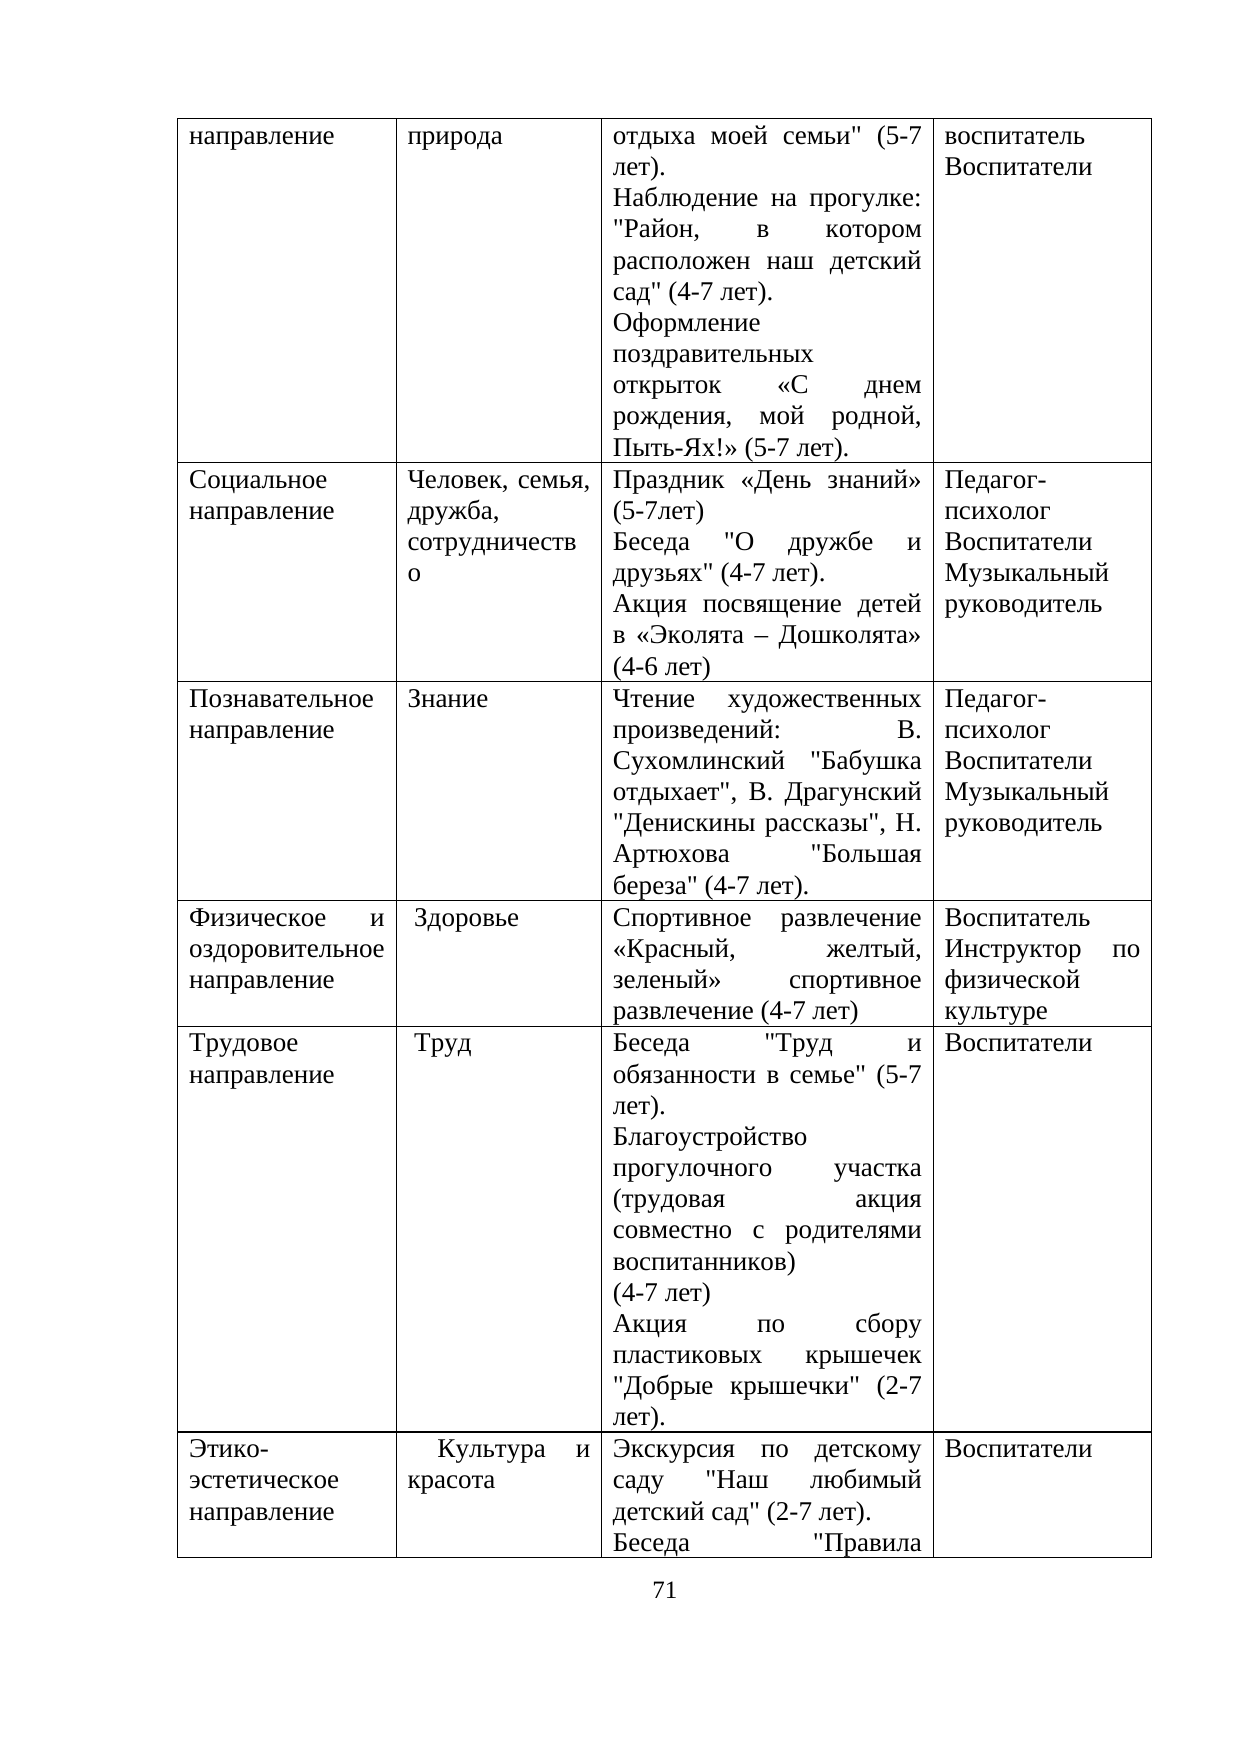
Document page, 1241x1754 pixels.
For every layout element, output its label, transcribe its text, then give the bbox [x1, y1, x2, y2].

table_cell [602, 119, 933, 462]
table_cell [178, 119, 396, 462]
table_cell Чтение художественных произведений: В. Сухомлинский "Бабушка отдыхает", В. Драгунский "Денискины рассказы", Н. Артюхова "Большая береза" (4-7 лет). [602, 682, 933, 900]
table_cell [602, 1433, 933, 1557]
table_cell Педагог-психолог Воспитатели Музыкальный руководитель [934, 463, 1151, 681]
table_cell Познавательное направление [178, 682, 396, 900]
table_cell Трудовое направление [178, 1027, 396, 1431]
table_cell Педагог-психолог Воспитатели Музыкальный руководитель [934, 682, 1151, 900]
table_cell Беседа "Труд и обязанности в семье" (5-7 лет). Благоустройство прогулочного участка (трудовая акция совместно с родителями воспитанников) (4-7 лет) Акция по сбору пластиковых крышечек "Добрые крышечки" (2-7 лет). [602, 1027, 933, 1431]
table_cell Знание [397, 682, 601, 900]
table_cell Воспитатели [934, 1027, 1151, 1431]
table_cell Воспитатель Инструктор по физической культуре [934, 901, 1151, 1026]
table_cell Спортивное развлечение «Красный, желтый, зеленый» спортивное развлечение (4-7 лет) [602, 901, 933, 1026]
table_cell Человек, семья, дружба, сотрудничество [397, 463, 601, 681]
table_cell Праздник «День знаний» (5-7лет) Беседа "О дружбе и друзьях" (4-7 лет). Акция посвящение детей в «Эколята – Дошколята» (4-6 лет) [602, 463, 933, 681]
table_cell Здоровье [397, 901, 601, 1026]
table_cell Культура и красота [397, 1433, 601, 1557]
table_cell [178, 1433, 396, 1557]
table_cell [934, 119, 1151, 462]
table_cell Физическое и оздоровительное направление [178, 901, 396, 1026]
table_cell Социальное направление [178, 463, 396, 681]
table_cell Воспитатели [934, 1433, 1151, 1557]
table_cell Труд [397, 1027, 601, 1431]
table_cell Родина, природа [397, 119, 601, 462]
